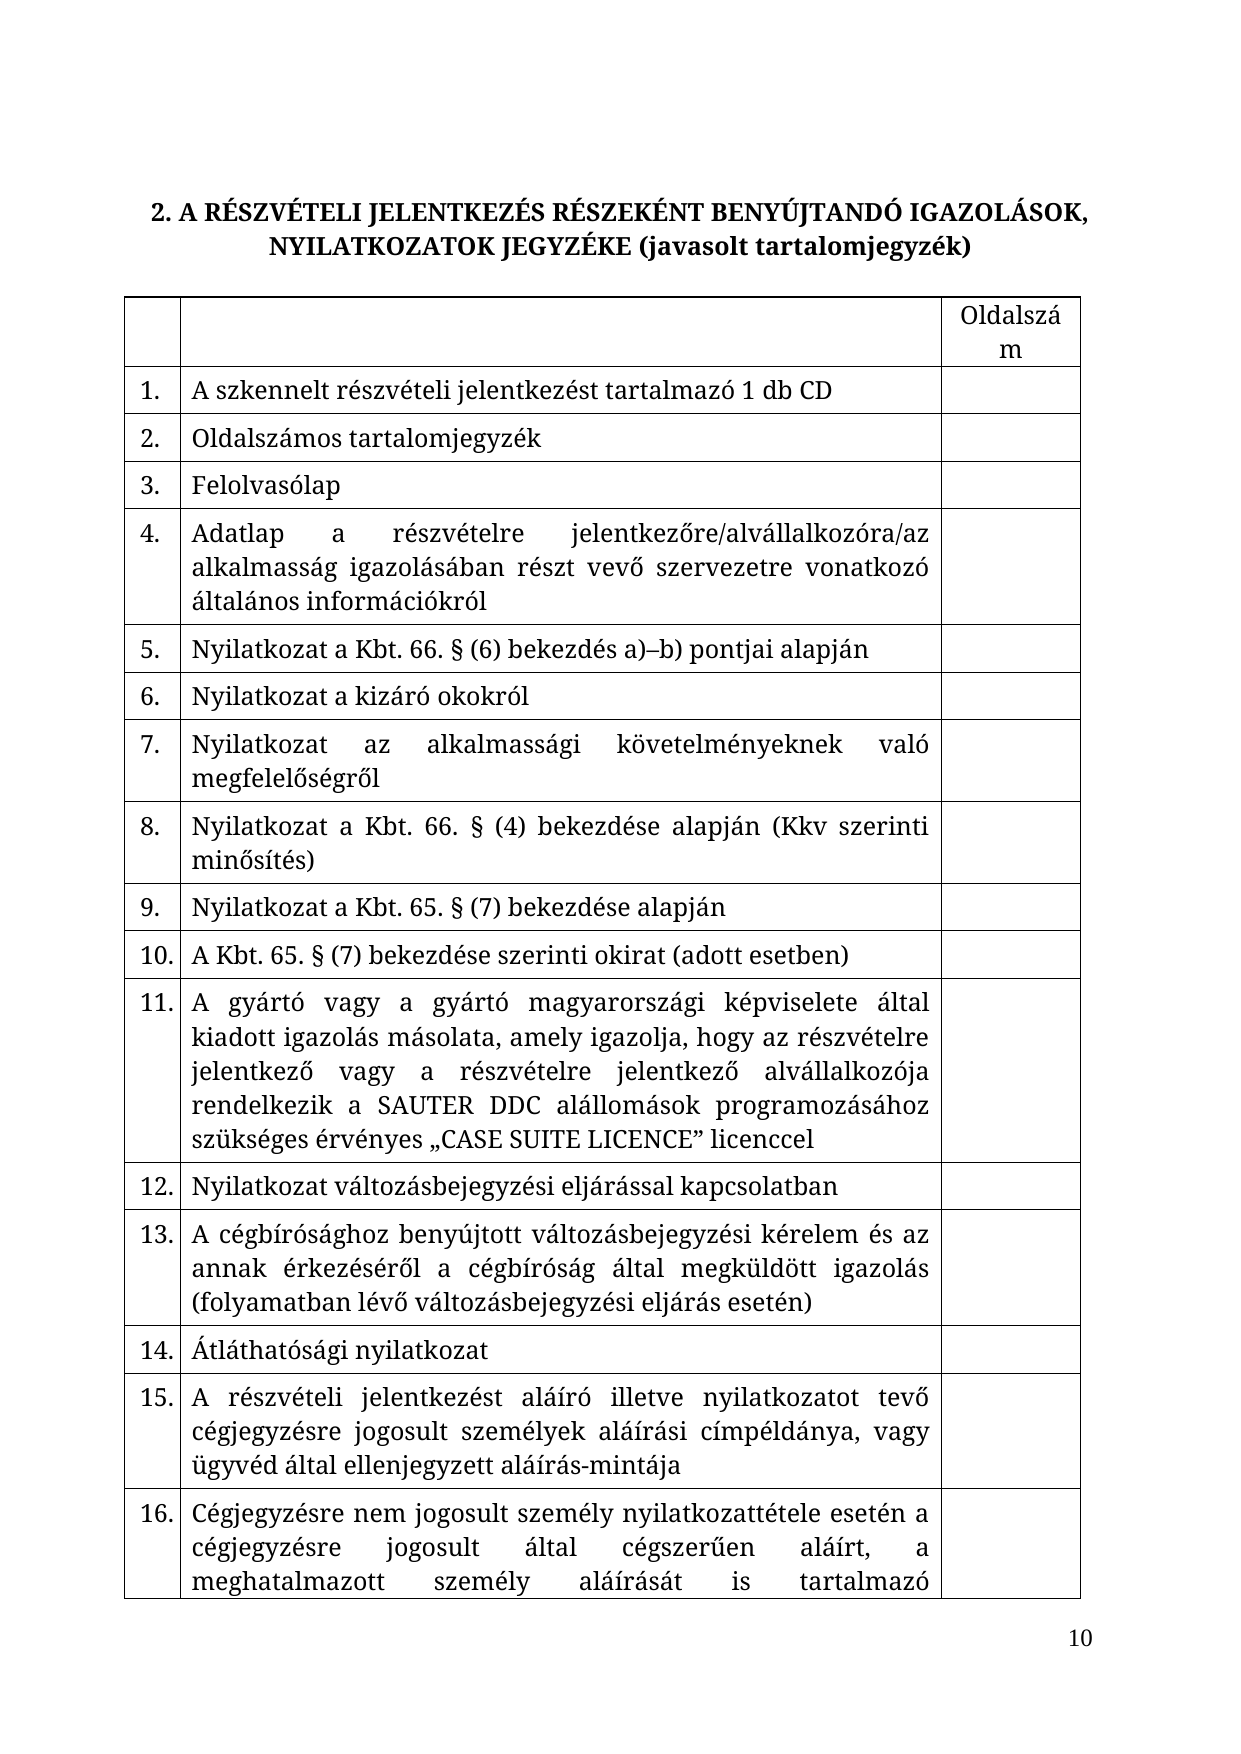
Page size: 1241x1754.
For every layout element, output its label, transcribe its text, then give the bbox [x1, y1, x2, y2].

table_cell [181, 1489, 941, 1598]
table_cell Nyilatkozat a Kbt. 65. § (7) bekezdése alapján [181, 884, 941, 930]
table_cell [125, 1489, 180, 1598]
table_cell [125, 625, 180, 672]
table_cell [942, 414, 1080, 461]
table_cell Nyilatkozat a Kbt. 66. § (6) bekezdés a)–b) pontjai alapján [181, 625, 941, 672]
subtitle 2. A RÉSZVÉTELI JELENTKEZÉS RÉSZEKÉNT BENYÚJTANDÓ IGAZOLÁSOK, NYILATKOZATOK JEGYZÉKE (javasolt tartalomjegyzék) [148, 194, 1093, 262]
table_cell [942, 625, 1080, 672]
table_cell A szkennelt részvételi jelentkezést tartalmazó 1 db CD [181, 367, 941, 413]
table_cell [942, 1210, 1080, 1325]
table_cell A cégbírósághoz benyújtott változásbejegyzési kérelem és az annak érkezéséről a cégbíróság által megküldött igazolás (folyamatban lévő változásbejegyzési eljárás esetén) [181, 1210, 941, 1325]
table_cell [942, 673, 1080, 719]
table_cell Nyilatkozat a Kbt. 66. § (4) bekezdése alapján (Kkv szerinti minősítés) [181, 802, 941, 883]
table_cell [125, 1374, 180, 1488]
table_cell [125, 1163, 180, 1209]
table_cell Felolvasólap [181, 462, 941, 508]
table_cell [942, 1326, 1080, 1373]
table_header [181, 298, 941, 366]
table_cell Nyilatkozat a kizáró okokról [181, 673, 941, 719]
table_cell Adatlap a részvételre jelentkezőre/alvállalkozóra/az alkalmasság igazolásában részt vevő szervezetre vonatkozó általános információkról [181, 509, 941, 624]
table_cell [125, 673, 180, 719]
table_cell [942, 979, 1080, 1162]
table_cell [125, 367, 180, 413]
table_cell [125, 884, 180, 930]
table_cell A gyártó vagy a gyártó magyarországi képviselete által kiadott igazolás másolata, amely igazolja, hogy az részvételre jelentkező vagy a részvételre jelentkező alvállalkozója rendelkezik a SAUTER DDC alállomások programozásához szükséges érvényes „CASE SUITE LICENCE” licenccel [181, 979, 941, 1162]
table_cell [125, 931, 180, 978]
table_cell [942, 720, 1080, 801]
table_cell [942, 509, 1080, 624]
table_cell [942, 1489, 1080, 1598]
table_header [125, 298, 180, 366]
table_cell [125, 509, 180, 624]
table_cell [125, 979, 180, 1162]
table_cell [942, 1374, 1080, 1488]
table_cell [125, 414, 180, 461]
table_cell [942, 884, 1080, 930]
table_cell [942, 802, 1080, 883]
table_cell [942, 367, 1080, 413]
table_cell [125, 802, 180, 883]
table_cell [125, 720, 180, 801]
table_cell [942, 462, 1080, 508]
table_header Oldalszám [942, 298, 1080, 366]
table_cell A részvételi jelentkezést aláíró illetve nyilatkozatot tevő cégjegyzésre jogosult személyek aláírási címpéldánya, vagy ügyvéd által ellenjegyzett aláírás-mintája [181, 1374, 941, 1488]
table_cell Átláthatósági nyilatkozat [181, 1326, 941, 1373]
table_cell A Kbt. 65. § (7) bekezdése szerinti okirat (adott esetben) [181, 931, 941, 978]
table_cell [942, 1163, 1080, 1209]
table_cell [942, 931, 1080, 978]
table_cell [125, 1326, 180, 1373]
table_cell Nyilatkozat az alkalmassági követelményeknek való megfelelőségről [181, 720, 941, 801]
table_cell [125, 462, 180, 508]
table_cell Nyilatkozat változásbejegyzési eljárással kapcsolatban [181, 1163, 941, 1209]
table_cell [125, 1210, 180, 1325]
table_cell Oldalszámos tartalomjegyzék [181, 414, 941, 461]
